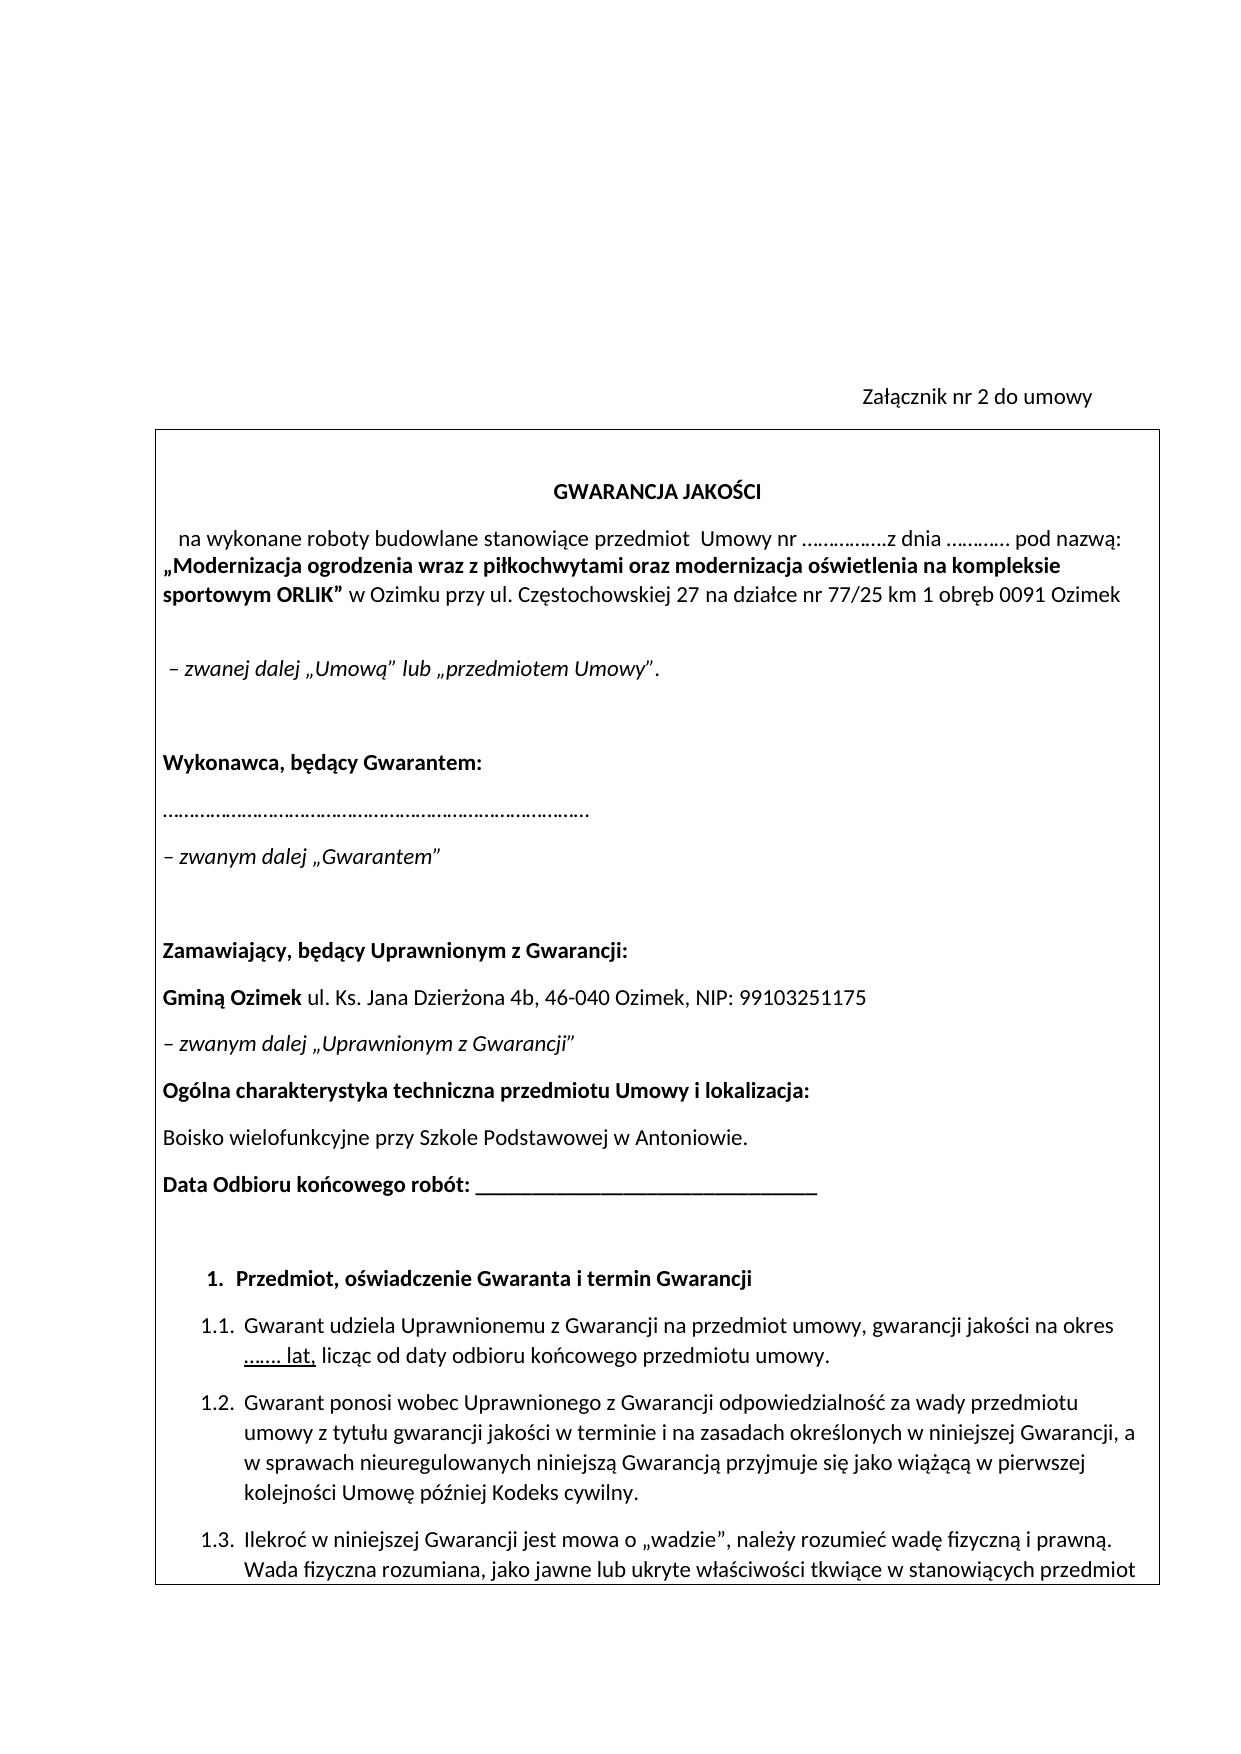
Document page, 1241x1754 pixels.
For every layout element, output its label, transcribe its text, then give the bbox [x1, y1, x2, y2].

text Załącznik nr 2 do umowy [148, 382, 1093, 410]
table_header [156, 430, 1159, 1584]
